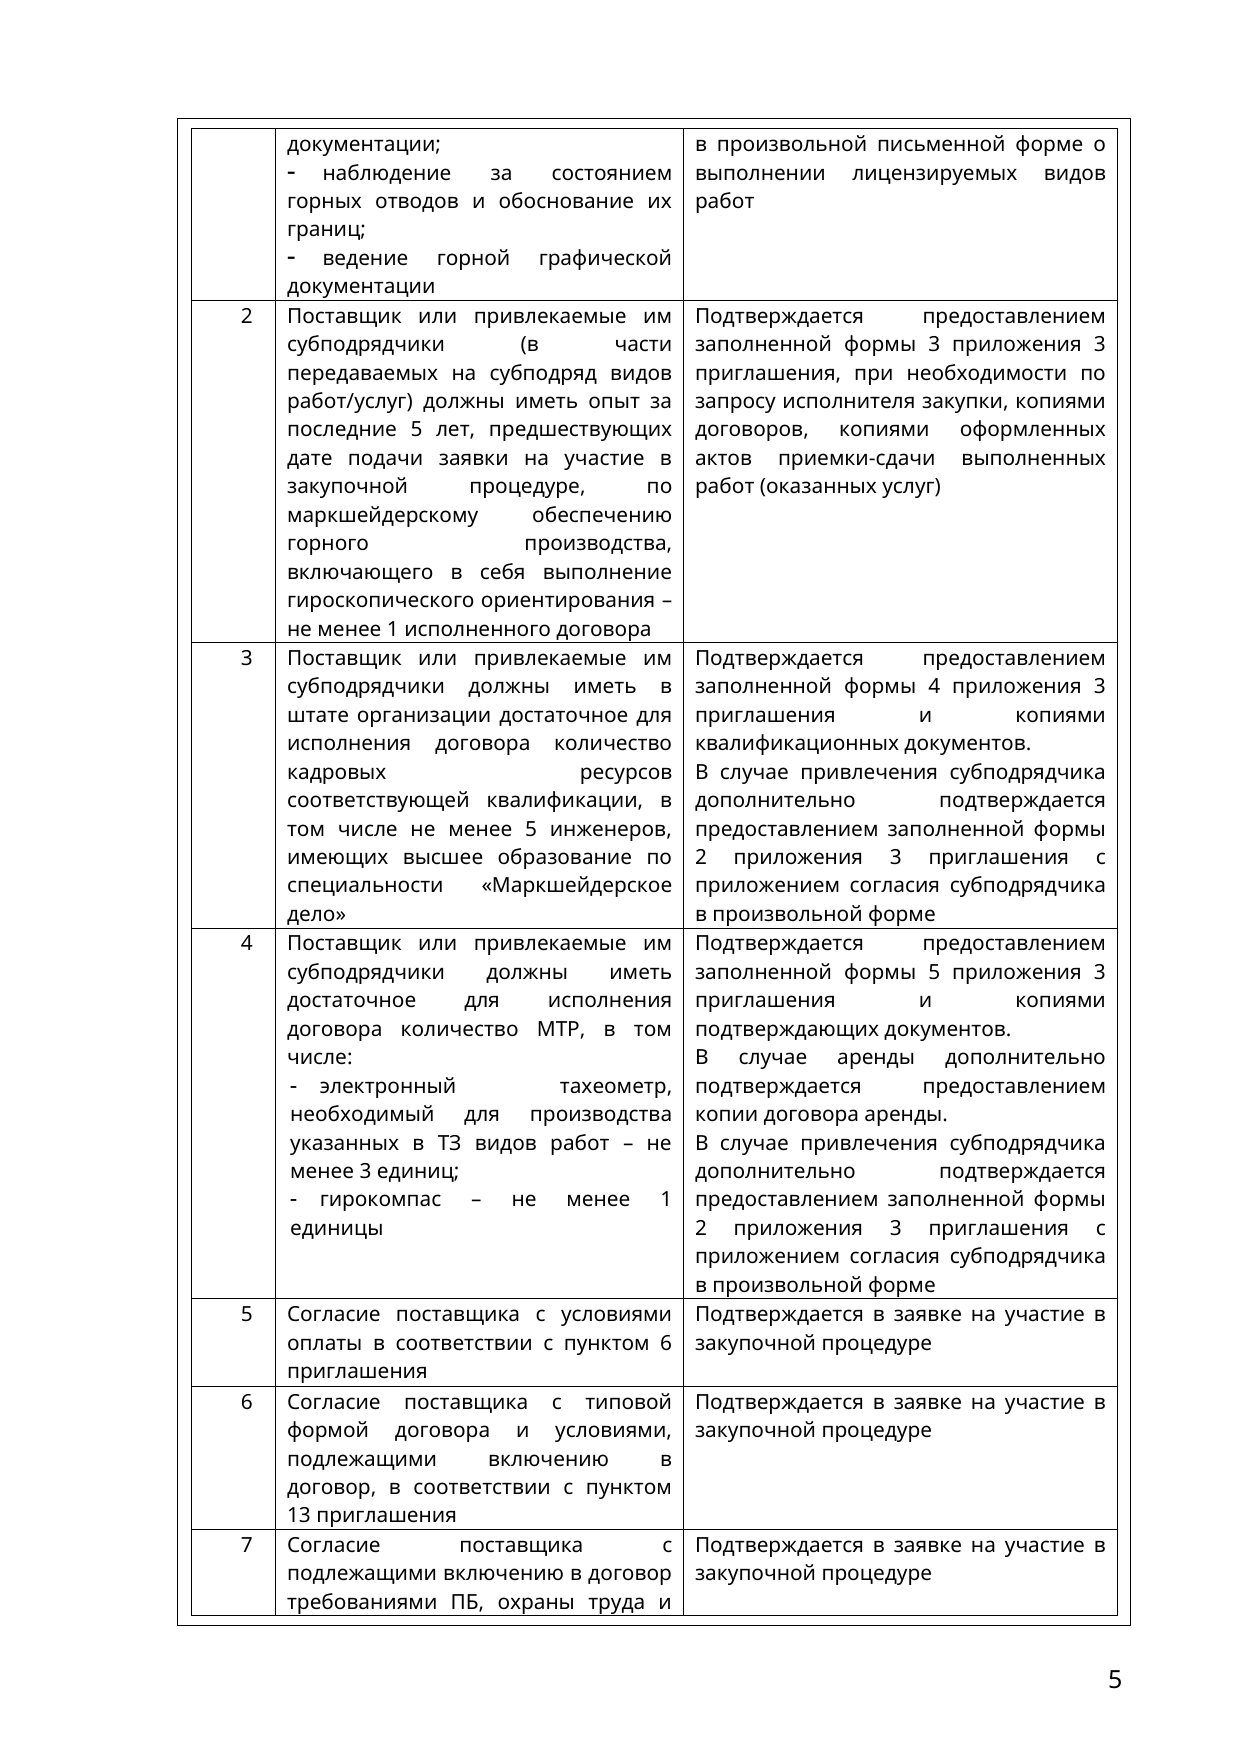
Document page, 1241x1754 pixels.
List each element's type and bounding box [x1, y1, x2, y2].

table_cell [178, 119, 1130, 1625]
